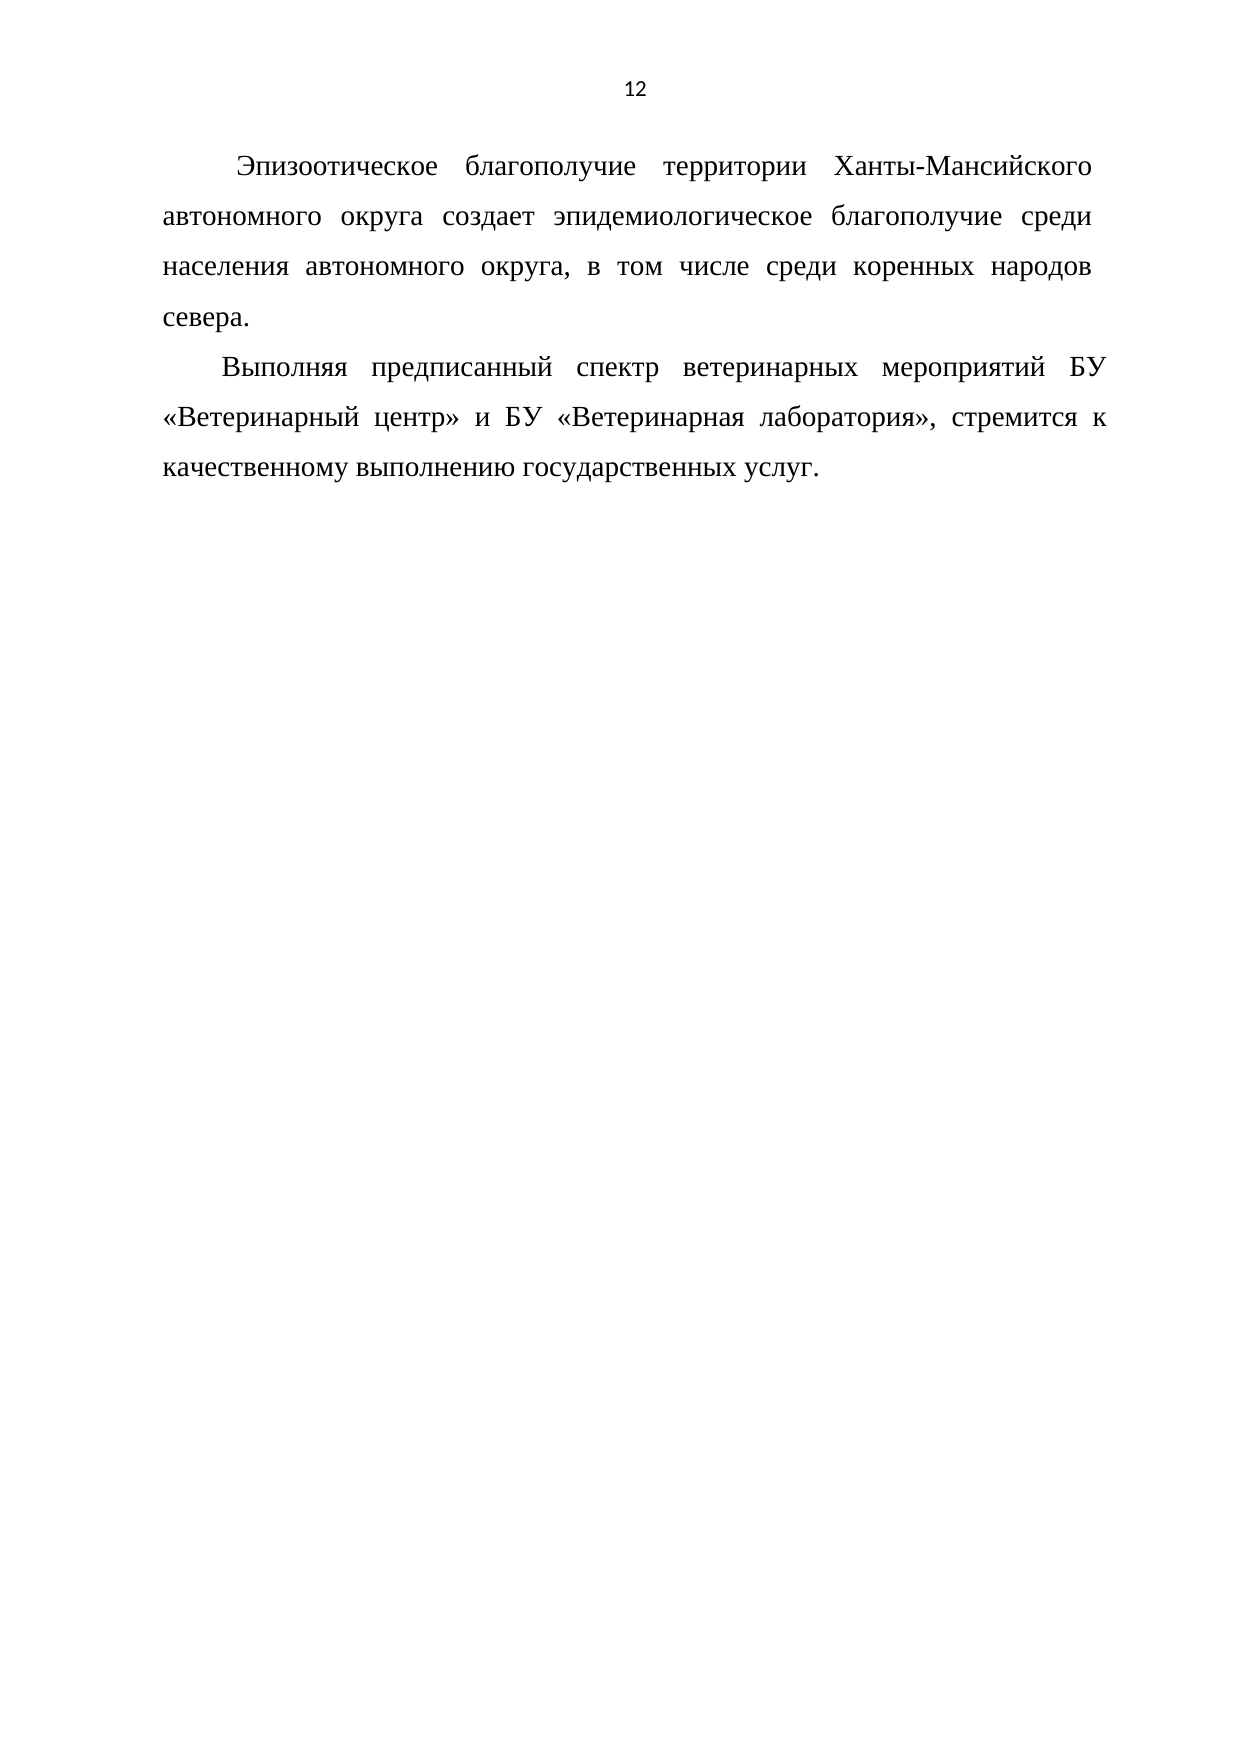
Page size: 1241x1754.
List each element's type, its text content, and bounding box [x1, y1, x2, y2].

text Выполняя предписанный спектр ветеринарных мероприятий БУ «Ветеринарный центр» и БУ «Ветеринарная лаборатория», стремится к качественному выполнению государственных услуг. [162, 349, 1107, 483]
text Эпизоотическое благополучие территории Ханты-Мансийского автономного округа создает эпидемиологическое благополучие среди населения автономного округа, в том числе среди коренных народов севера. [162, 148, 1092, 332]
